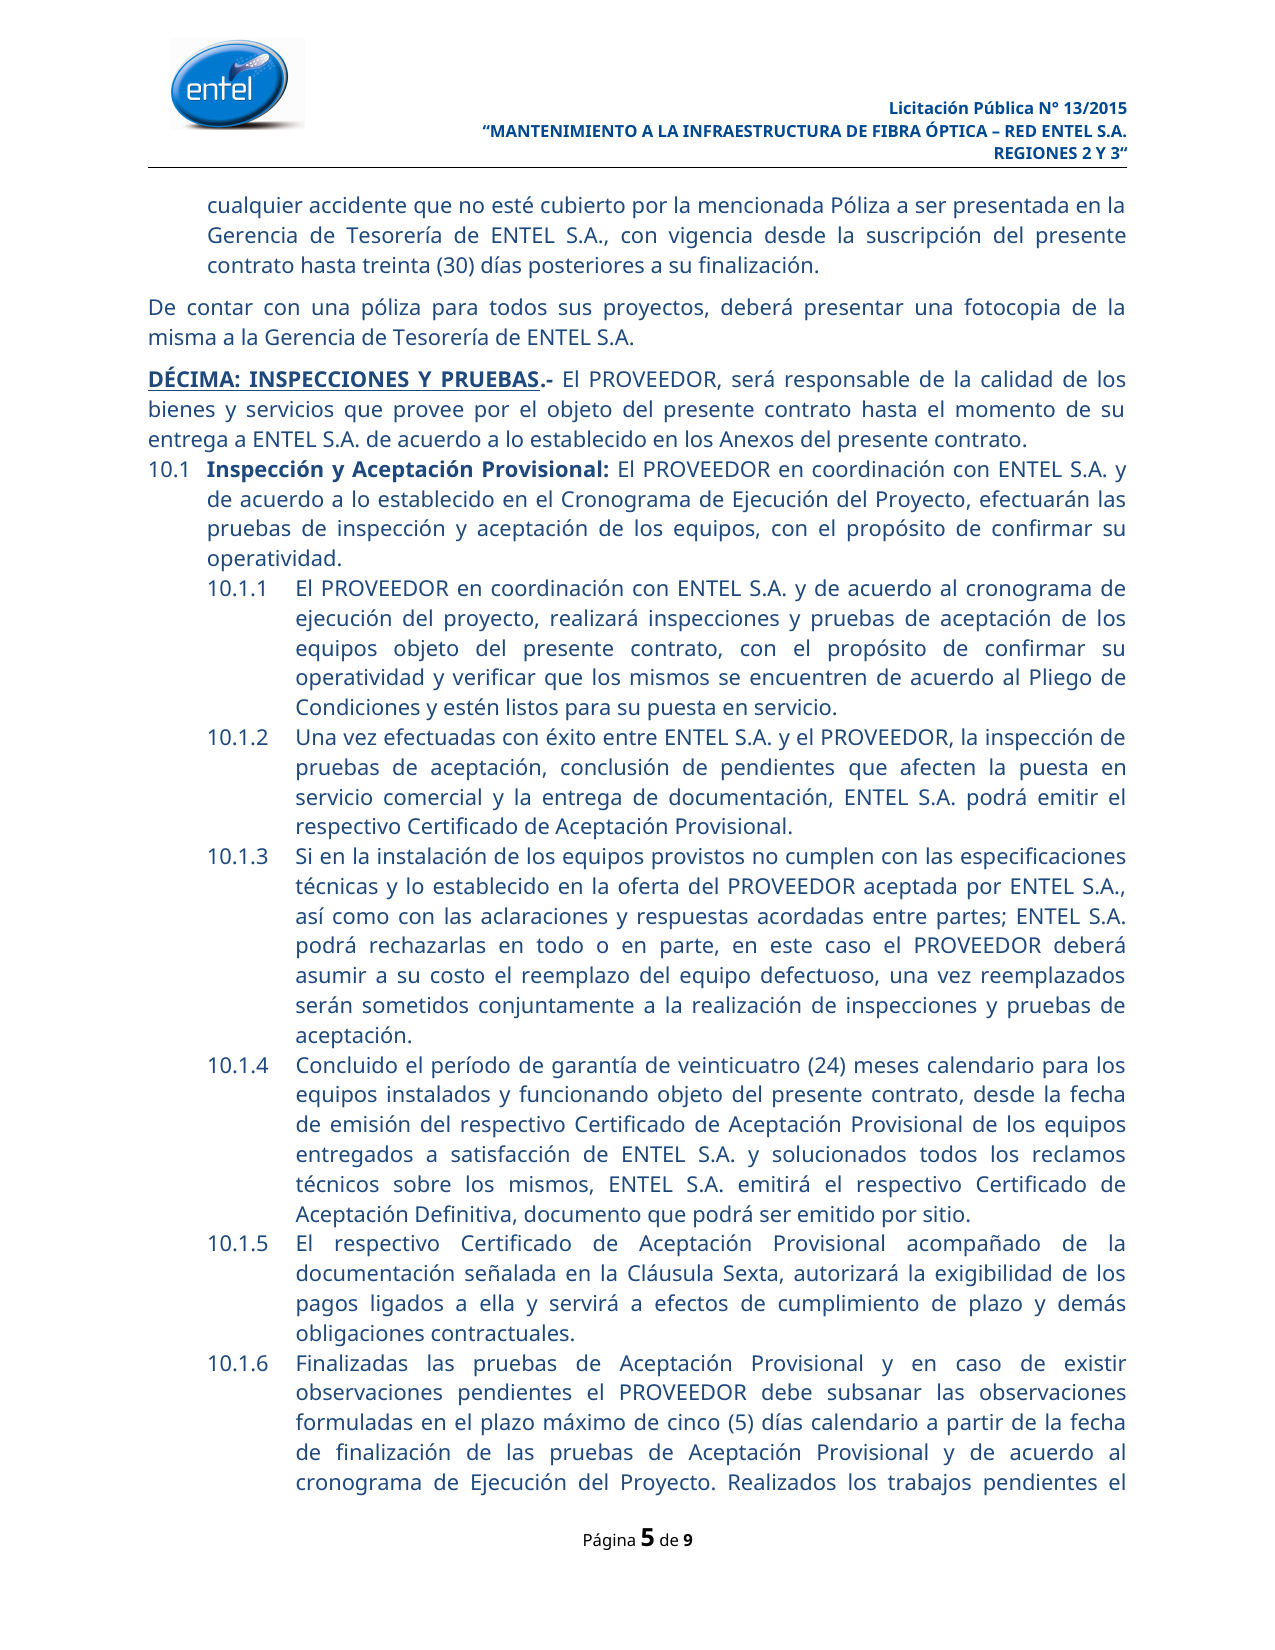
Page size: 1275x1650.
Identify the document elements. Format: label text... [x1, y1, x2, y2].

text 10.1.5 El respectivo Certificado de Aceptación Provisional acompañado de la documentación señalada en la Cláusula Sexta, autorizará la exigibilidad de los pagos ligados a ella y servirá a efectos de cumplimiento de plazo y demás obligaciones contractuales. [207, 1228, 1127, 1348]
text DÉCIMA: INSPECCIONES Y PRUEBAS.- El PROVEEDOR, será responsable de la calidad de los bienes y servicios que provee por el objeto del presente contrato hasta el momento de su entrega a ENTEL S.A. de acuerdo a lo establecido en los Anexos del presente contrato. [148, 364, 1127, 454]
text 10.1.3 Si en la instalación de los equipos provistos no cumplen con las especificaciones técnicas y lo establecido en la oferta del PROVEEDOR aceptada por ENTEL S.A., así como con las aclaraciones y respuestas acordadas entre partes; ENTEL S.A. podrá rechazarlas en todo o en parte, en este caso el PROVEEDOR deberá asumir a su costo el reemplazo del equipo defectuoso, una vez reemplazados serán sometidos conjuntamente a la realización de inspecciones y pruebas de aceptación. [207, 841, 1127, 1050]
text De contar con una póliza para todos sus proyectos, deberá presentar una fotocopia de la misma a la Gerencia de Tesorería de ENTEL S.A. [148, 292, 1127, 352]
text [148, 191, 1127, 280]
text 10.1.4 Concluido el período de garantía de veinticuatro (24) meses calendario para los equipos instalados y funcionando objeto del presente contrato, desde la fecha de emisión del respectivo Certificado de Aceptación Provisional de los equipos entregados a satisfacción de ENTEL S.A. y solucionados todos los reclamos técnicos sobre los mismos, ENTEL S.A. emitirá el respectivo Certificado de Aceptación Definitiva, documento que podrá ser emitido por sitio. [207, 1050, 1127, 1228]
text 10.1.1 El PROVEEDOR en coordinación con ENTEL S.A. y de acuerdo al cronograma de ejecución del proyecto, realizará inspecciones y pruebas de aceptación de los equipos objeto del presente contrato, con el propósito de confirmar su operatividad y verificar que los mismos se encuentren de acuerdo al Pliego de Condiciones y estén listos para su puesta en servicio. [207, 573, 1127, 722]
text 10.1.2 Una vez efectuadas con éxito entre ENTEL S.A. y el PROVEEDOR, la inspección de pruebas de aceptación, conclusión de pendientes que afecten la puesta en servicio comercial y la entrega de documentación, ENTEL S.A. podrá emitir el respectivo Certificado de Aceptación Provisional. [207, 722, 1127, 841]
text 10.1 Inspección y Aceptación Provisional: El PROVEEDOR en coordinación con ENTEL S.A. y de acuerdo a lo establecido en el Cronograma de Ejecución del Proyecto, efectuarán las pruebas de inspección y aceptación de los equipos, con el propósito de confirmar su operatividad. [148, 454, 1127, 573]
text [207, 1348, 1127, 1497]
picture [170, 38, 305, 130]
